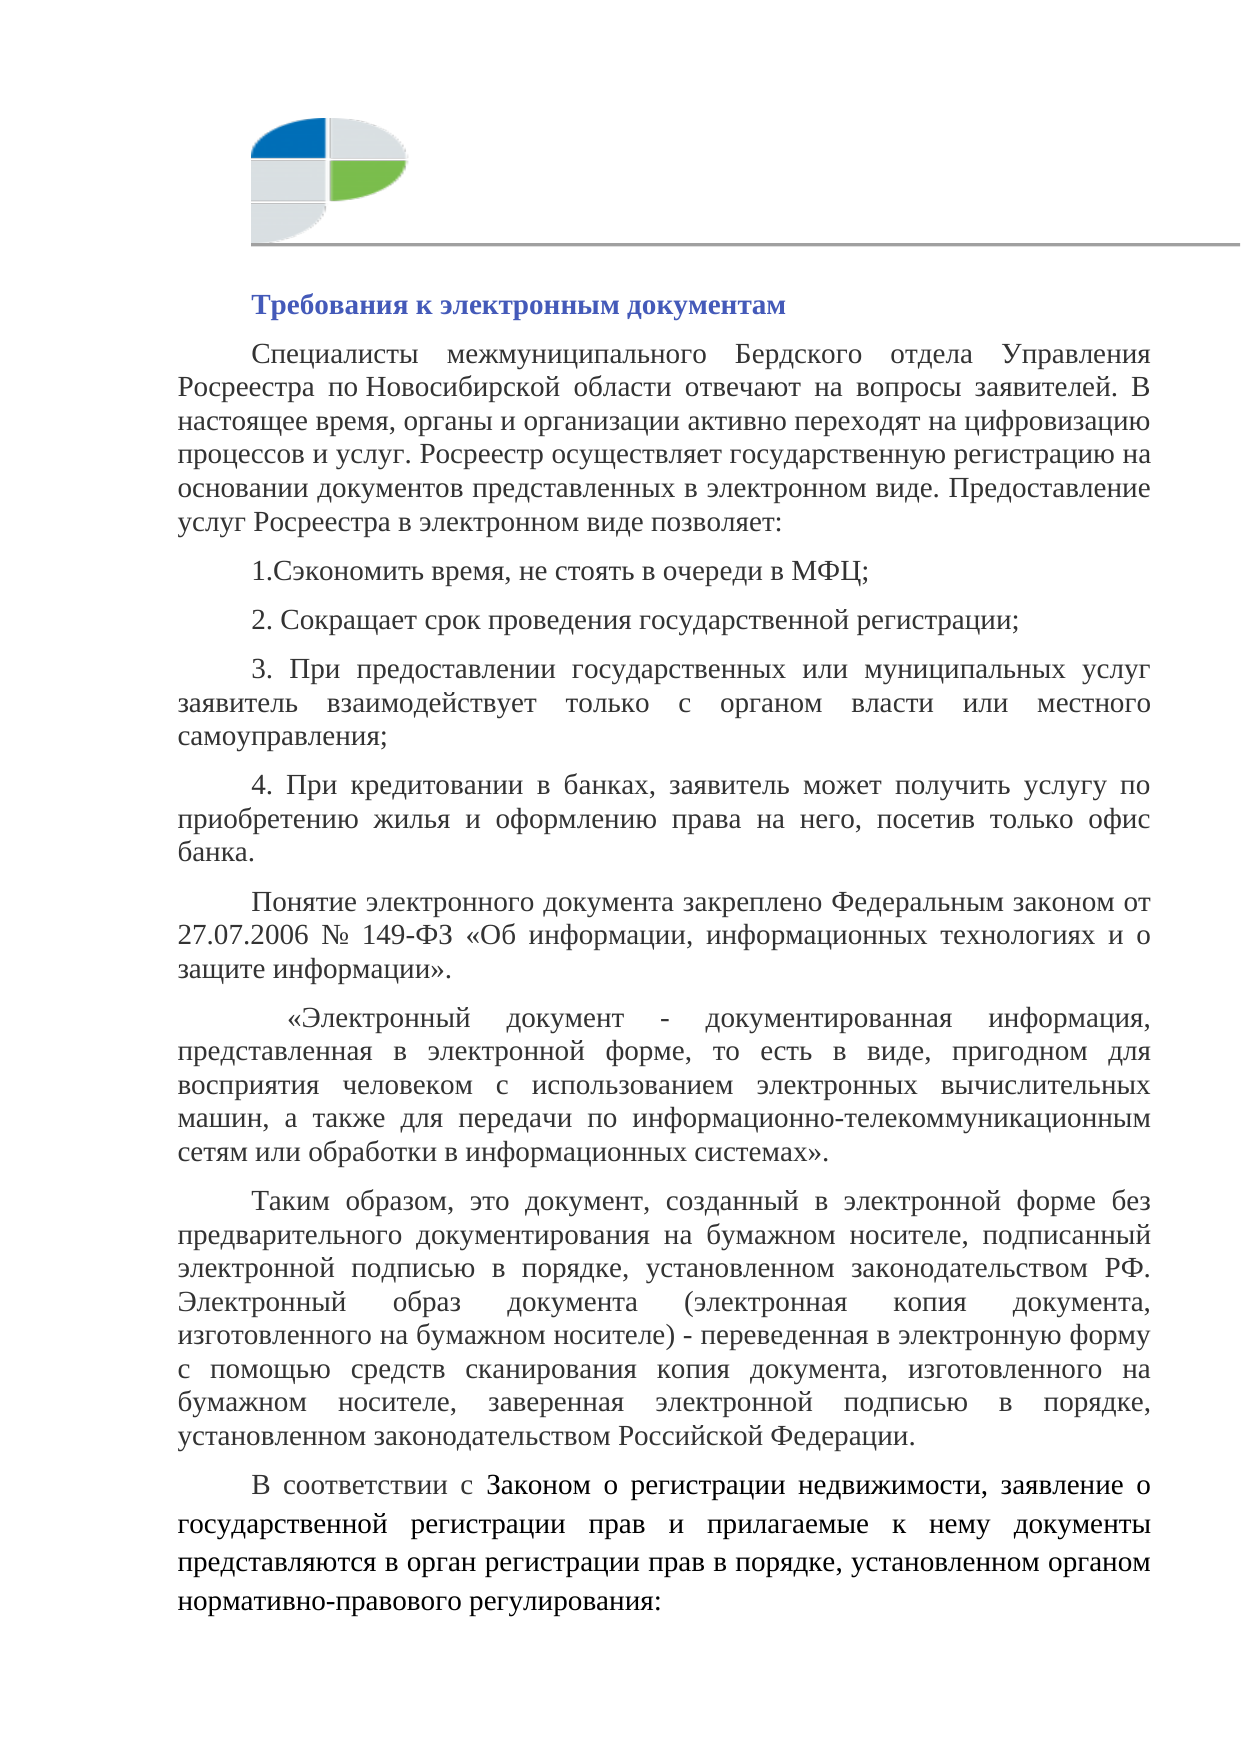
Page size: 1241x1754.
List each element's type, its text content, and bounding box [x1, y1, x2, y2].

text 4. При кредитовании в банках, заявитель может получить услугу по приобретению жилья и оформлению права на него, посетив только офис банка. [177, 767, 1152, 868]
text Требования к электронным документам [177, 287, 1152, 320]
picture [251, 118, 423, 243]
text В соответствии с Законом о регистрации недвижимости, заявление о государственной регистрации прав и прилагаемые к нему документы представляются в орган регистрации прав в порядке, установленном органом нормативно-правового регулирования: [177, 1467, 1152, 1616]
text 2. Сокращает срок проведения государственной регистрации; [177, 602, 1152, 636]
text Специалисты межмуниципального Бердского отдела Управления Росреестра по Новосибирской области отвечают на вопросы заявителей. В настоящее время, органы и организации активно переходят на цифровизацию процессов и услуг. Росреестр осуществляет государственную регистрацию на основании документов представленных в электронном виде. Предоставление услуг Росреестра в электронном виде позволяет: [177, 336, 1152, 537]
text 3. При предоставлении государственных или муниципальных услуг заявитель взаимодействует только с органом власти или местного самоуправления; [177, 651, 1152, 752]
text 1.Сэкономить время, не стоять в очереди в МФЦ; [177, 553, 1152, 586]
text Таким образом, это документ, созданный в электронной форме без предварительного документирования на бумажном носителе, подписанный электронной подписью в порядке, установленном законодательством РФ. Электронный образ документа (электронная копия документа, изготовленного на бумажном носителе) - переведенная в электронную форму с помощью средств сканирования копия документа, изготовленного на бумажном носителе, заверенная электронной подписью в порядке, установленном законодательством Российской Федерации. [177, 1183, 1152, 1452]
text Понятие электронного документа закреплено Федеральным законом от 27.07.2006 № 149-ФЗ «Об информации, информационных технологиях и о защите информации». [177, 884, 1152, 984]
text «Электронный документ - документированная информация, представленная в электронной форме, то есть в виде, пригодном для восприятия человеком с использованием электронных вычислительных машин, а также для передачи по информационно-телекоммуникационным сетям или обработки в информационных системах». [177, 1000, 1152, 1168]
